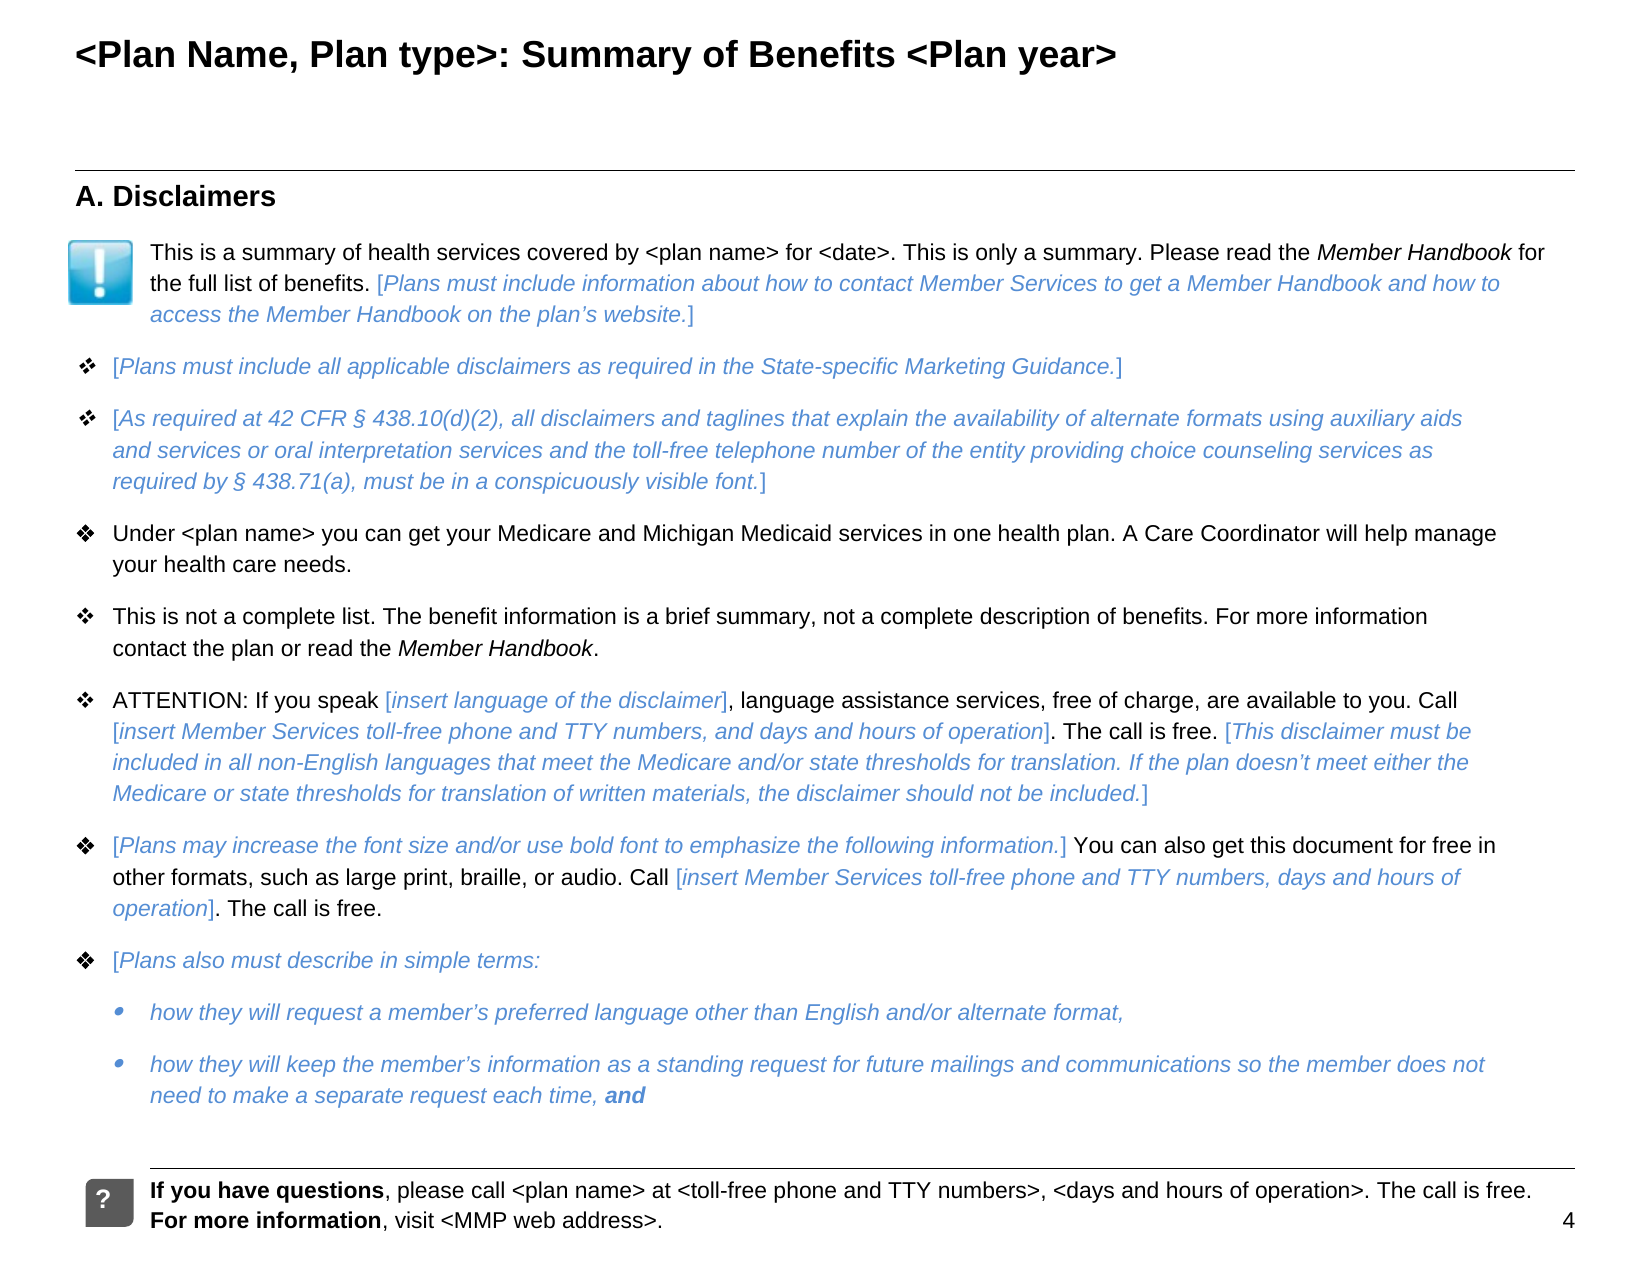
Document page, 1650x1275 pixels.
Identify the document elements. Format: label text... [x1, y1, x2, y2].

subtitle Disclaimers [75, 171, 1575, 214]
picture [68, 240, 133, 305]
list how they will keep the member’s information as a standing request for future mailings and communications so the member does not need to make a separate request each time, and [112, 1048, 1500, 1110]
list how they will request a member’s preferred language other than English and/or alternate format, [112, 996, 1500, 1027]
list Under <plan name> you can get your Medicare and Michigan Medicaid services in one health plan. A Care Coordinator will help manage your health care needs. [75, 516, 1500, 579]
list This is not a complete list. The benefit information is a brief summary, not a complete description of benefits. For more information contact the plan or read the Member Handbook. [75, 600, 1500, 662]
list [Plans must include all applicable disclaimers as required in the State-specific Marketing Guidance.] [75, 350, 1500, 381]
list [Plans may increase the font size and/or use bold font to emphasize the following information.] You can also get this document for free in other formats, such as large print, braille, or audio. Call [insert Member Services toll-free phone and TTY numbers, days and hours of operation]. The call is free. [75, 829, 1500, 923]
list [As required at 42 CFR § 438.10(d)(2), all disclaimers and taglines that explain the availability of alternate formats using auxiliary aids and services or oral interpretation services and the toll-free telephone number of the entity providing choice counseling services as required by § 438.71(a), must be in a conspicuously visible font.] [75, 402, 1500, 496]
list [Plans also must describe in simple terms: [75, 943, 1500, 975]
list ATTENTION: If you speak [insert language of the disclaimer], language assistance services, free of charge, are available to you. Call [insert Member Services toll-free phone and TTY numbers, and days and hours of operation]. The call is free. [This disclaimer must be included in all non-English languages that meet the Medicare and/or state thresholds for translation. If the plan doesn’t meet either the Medicare or state thresholds for translation of written materials, the disclaimer should not be included.] [75, 683, 1500, 808]
text This is a summary of health services covered by <plan name> for <date>. This is only a summary. Please read the Member Handbook for the full list of benefits. [Plans must include information about how to contact Member Services to get a Member Handbook and how to access the Member Handbook on the plan’s website.] [150, 235, 1575, 329]
